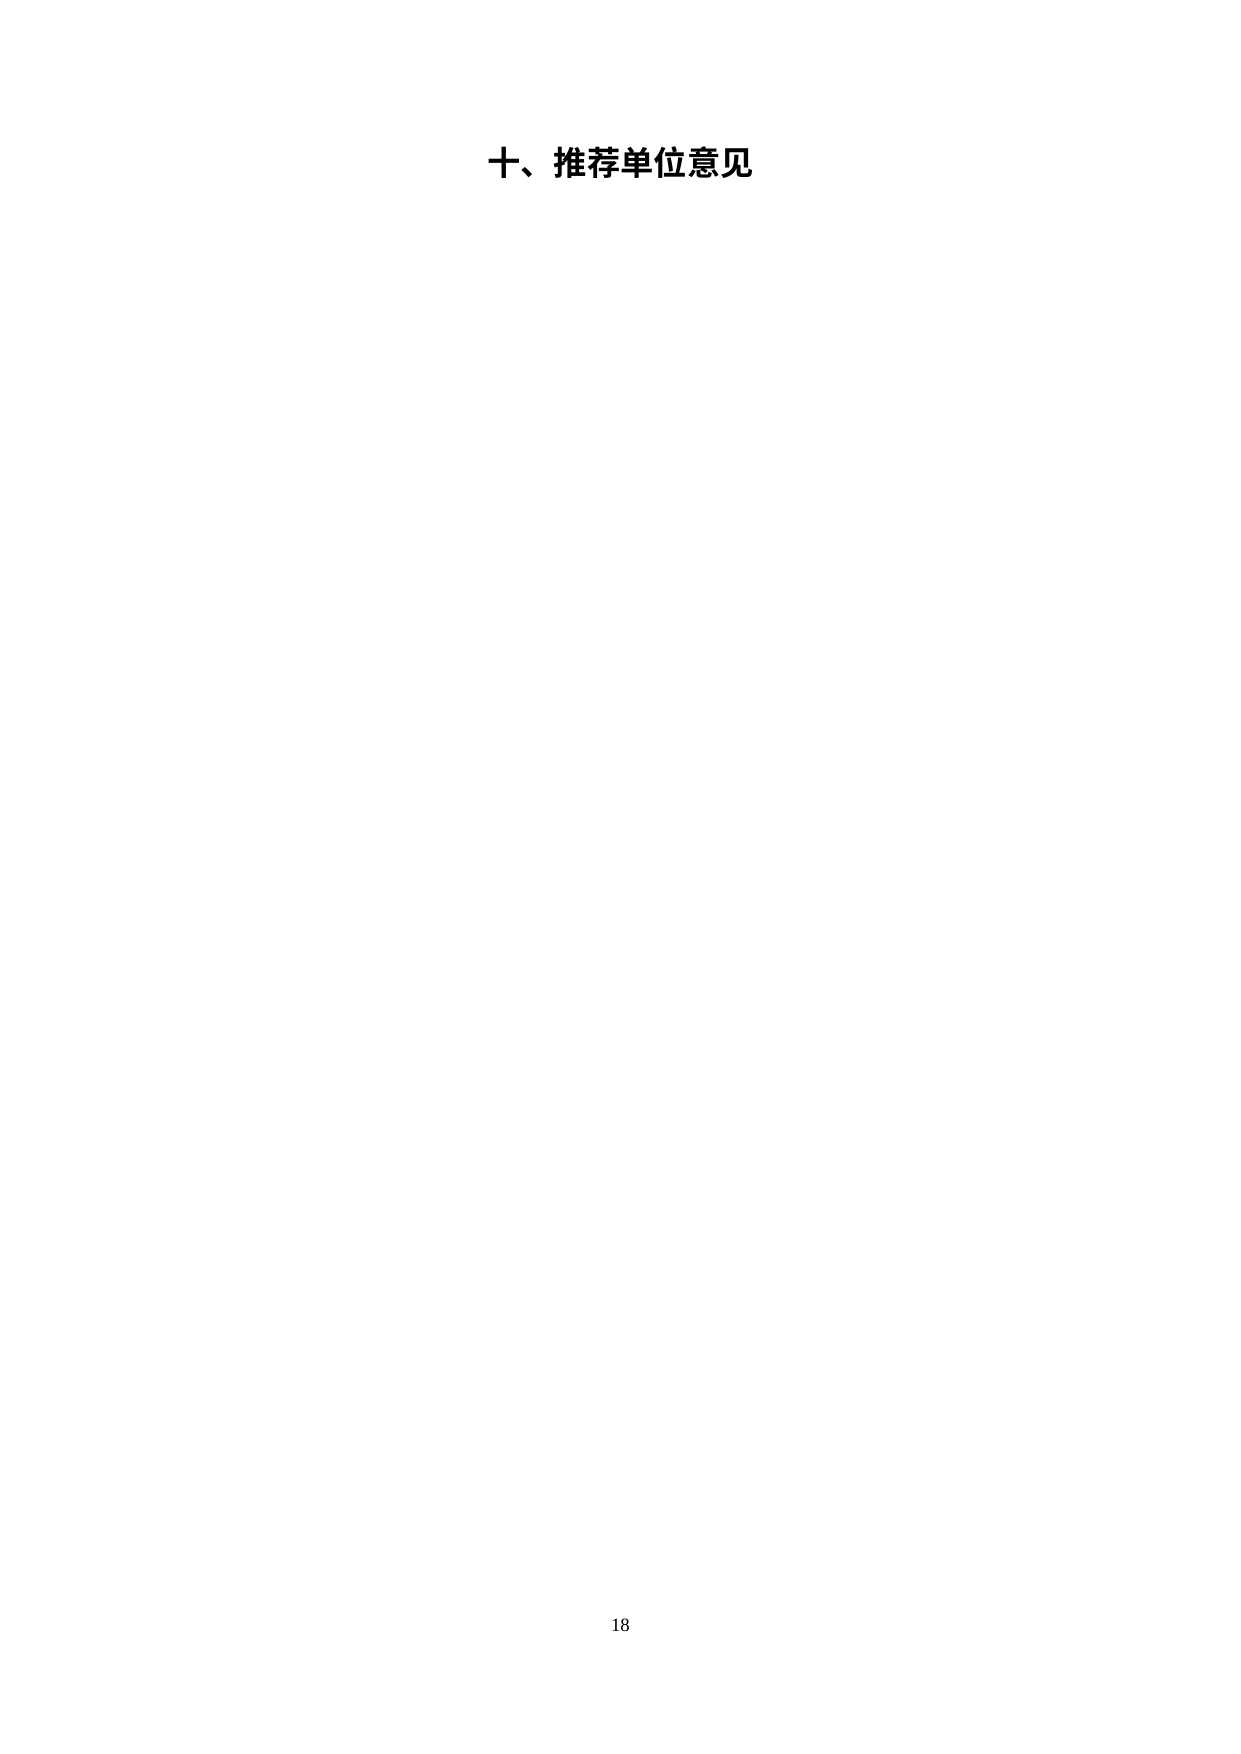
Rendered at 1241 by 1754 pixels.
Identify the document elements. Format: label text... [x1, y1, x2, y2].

text 十、推荐单位意见 [148, 129, 1092, 194]
